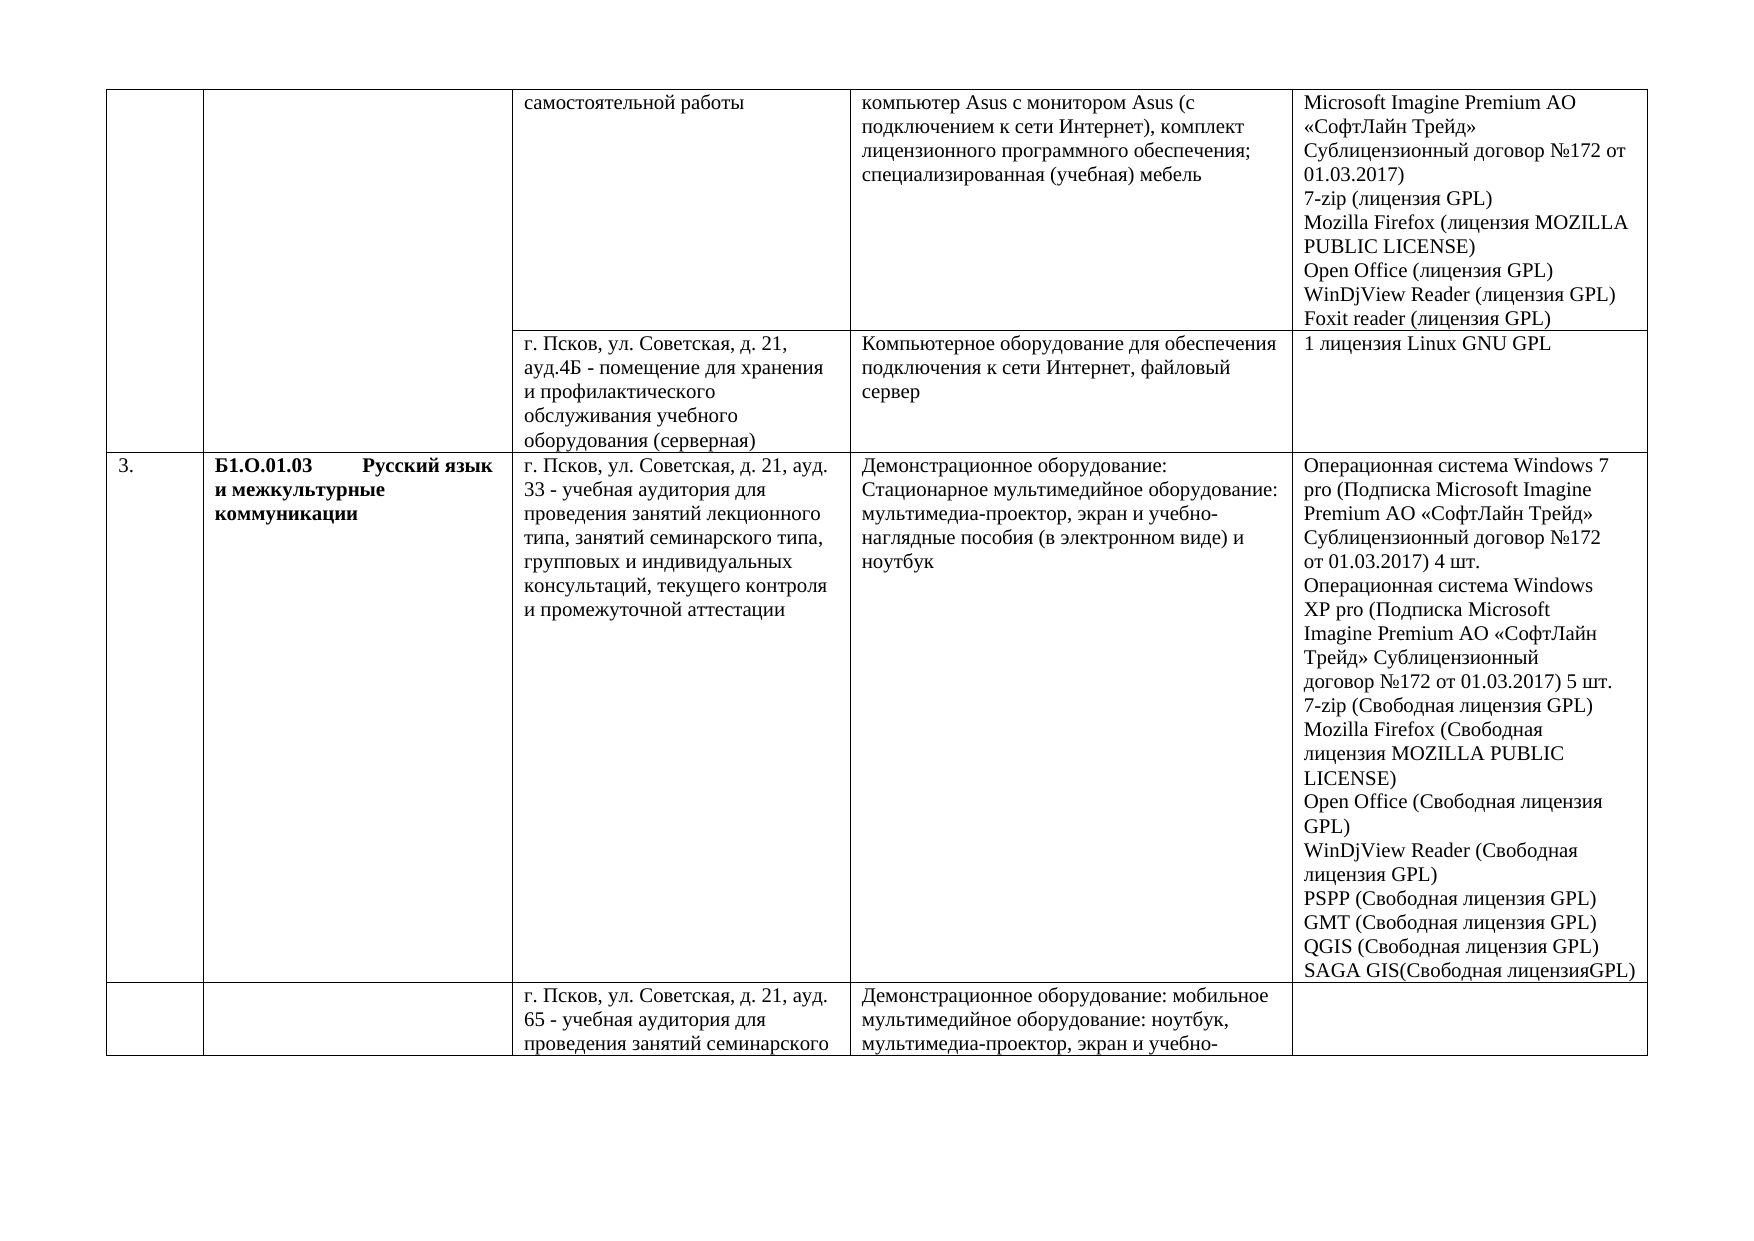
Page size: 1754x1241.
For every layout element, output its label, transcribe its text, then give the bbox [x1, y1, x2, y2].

table_cell Компьютерное оборудование для обеспечения подключения к сети Интернет, файловый сервер [851, 331, 1292, 452]
table_cell Б1.О.01.03 Русский язык и межкультурные коммуникации [204, 453, 512, 982]
table_cell 3. [107, 453, 203, 982]
table_cell 1 лицензия Linux GNU GPL [1293, 331, 1647, 452]
table_cell [204, 983, 512, 1055]
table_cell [851, 983, 1292, 1055]
table_cell [107, 983, 203, 1055]
table_cell Демонстрационное оборудование: Стационарное мультимедийное оборудование: мультимедиа-проектор, экран и учебно-наглядные пособия (в электронном виде) и ноутбук [851, 453, 1292, 982]
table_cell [851, 90, 1292, 330]
table_cell Операционная система Windows 7 pro (Подписка Microsoft Imagine Premium АО «СофтЛайн Трейд» Сублицензионный договор №172 от 01.03.2017) 4 шт. Операционная система Windows XP pro (Подписка Microsoft Imagine Premium АО «СофтЛайн Трейд» Сублицензионный договор №172 от 01.03.2017) 5 шт. 7-zip (Свободная лицензия GPL) Mozilla Firefox (Свободная лицензия MOZILLA PUBLIC LICENSE) Open Office (Свободная лицензия GPL) WinDjView Reader (Свободная лицензия GPL) PSPP (Свободная лицензия GPL) GMT (Свободная лицензия GPL) QGIS (Свободная лицензия GPL) SAGA GIS(Свободная лицензияGPL) [1293, 453, 1647, 982]
table_cell [1293, 983, 1647, 1055]
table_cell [513, 983, 850, 1055]
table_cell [1293, 90, 1647, 330]
table_cell г. Псков, ул. Советская, д. 21, ауд. 33 - учебная аудитория для проведения занятий лекционного типа, занятий семинарского типа, групповых и индивидуальных консультаций, текущего контроля и промежуточной аттестации [513, 453, 850, 982]
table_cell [513, 90, 850, 330]
table_cell г. Псков, ул. Советская, д. 21, ауд.4Б - помещение для хранения и профилактического обслуживания учебного оборудования (серверная) [513, 331, 850, 452]
